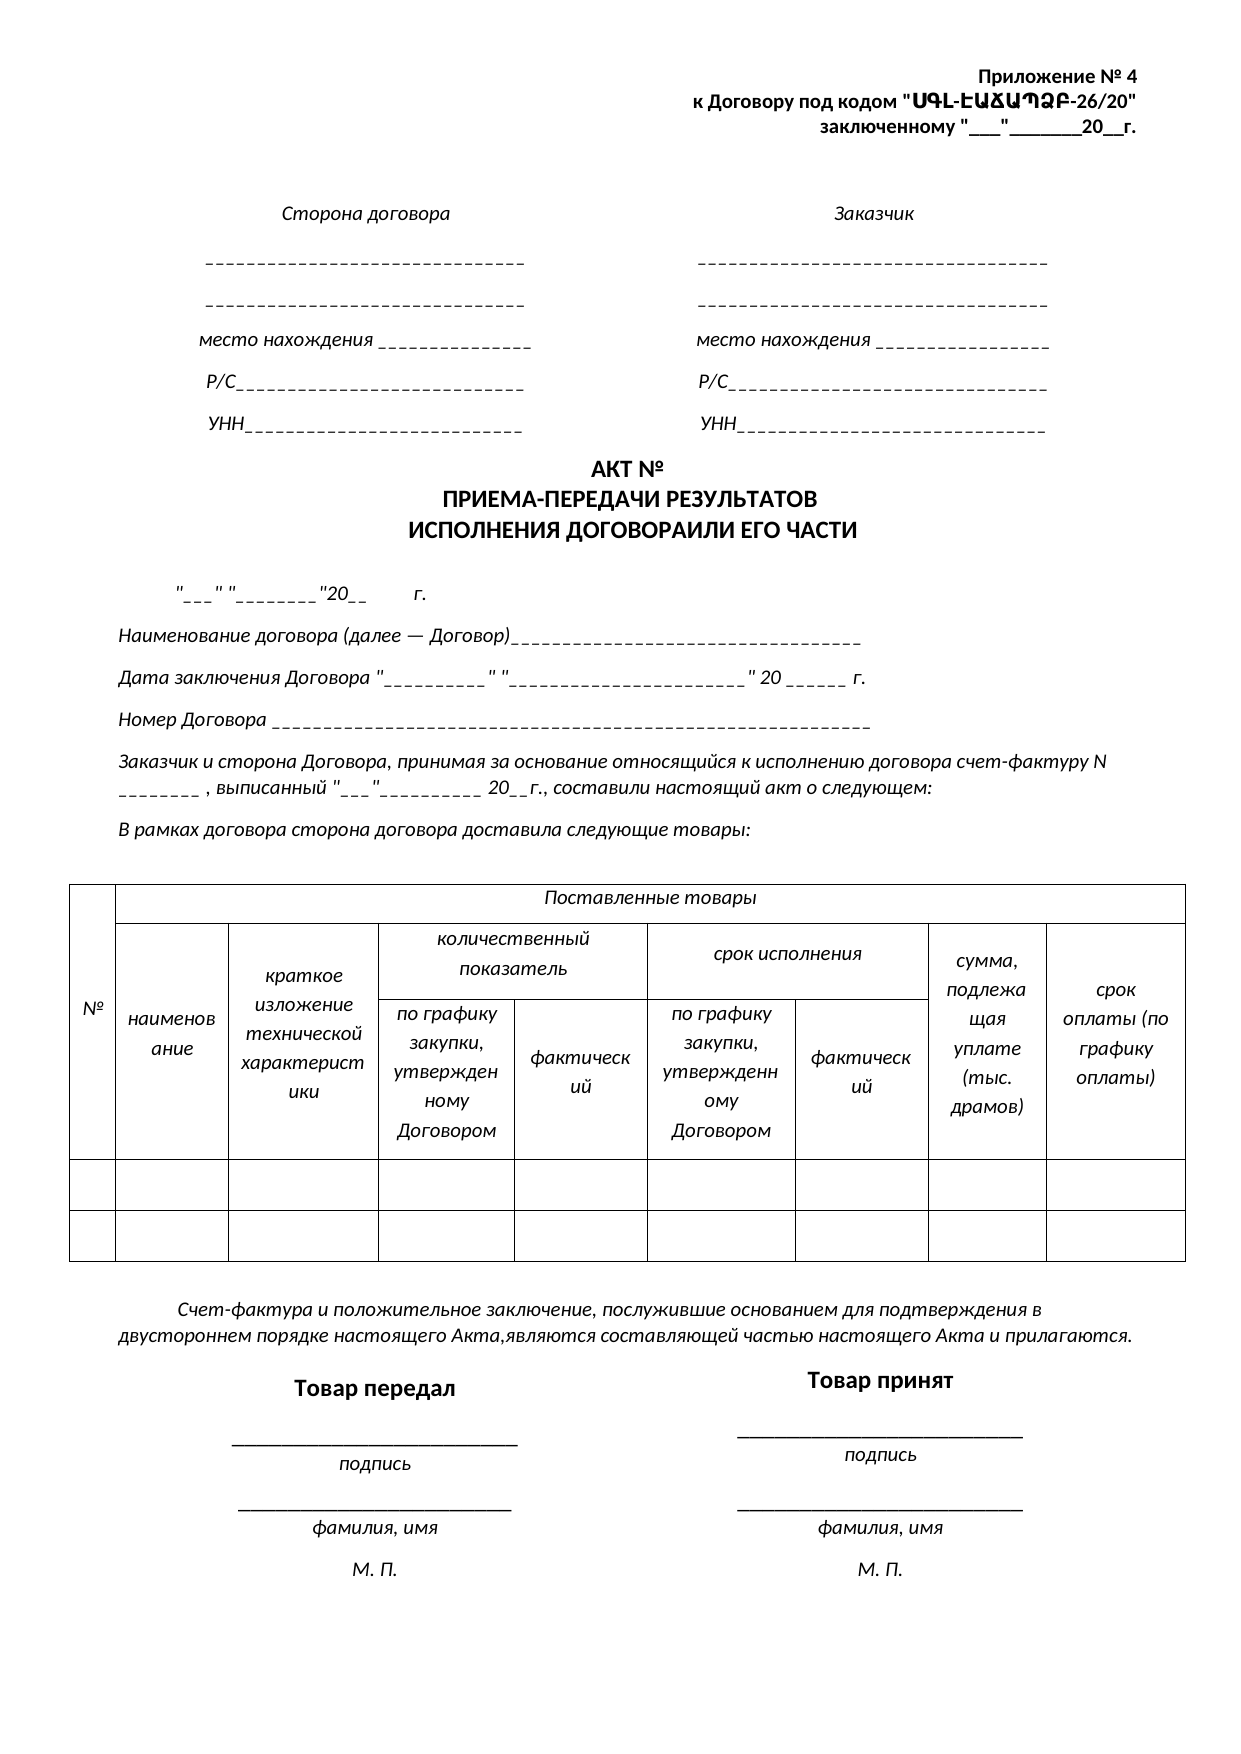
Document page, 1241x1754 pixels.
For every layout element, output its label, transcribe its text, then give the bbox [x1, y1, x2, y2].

table_cell [116, 1160, 228, 1210]
table_cell по графику закупки, утвержденному Договором [648, 1000, 795, 1159]
table_header Товар передал [122, 1364, 627, 1411]
table_cell фактический [796, 1000, 928, 1159]
table_cell ______________________ фамилия, имя [122, 1484, 627, 1556]
table_cell [1047, 1211, 1185, 1261]
table_cell [70, 1211, 115, 1261]
table_header № [70, 885, 115, 1159]
table_cell [515, 1160, 647, 1210]
table_cell [116, 1211, 228, 1261]
text Номер Договора __________________________________________________________ [118, 706, 1137, 732]
table_cell срок исполнения [648, 924, 928, 999]
table_cell [929, 1160, 1046, 1210]
table_cell [1047, 1160, 1185, 1210]
table_cell [796, 1160, 928, 1210]
text Дата заключения Договора "__________" "_______________________" 20 ______ г. [118, 664, 1137, 690]
table_header Поставленные товары [116, 885, 1185, 922]
text к Договору под кодом "ՍԳԼ-ԷԱՃԱՊՁԲ-26/20" заключенному "___"_______20__г. [118, 88, 1137, 139]
table_cell [379, 1211, 514, 1261]
table_cell [229, 1160, 378, 1210]
table_cell краткое изложение технической характеристики [229, 924, 378, 1159]
text В рамках договора сторона договора доставила следующие товары: [118, 816, 1137, 841]
table_cell наименование [116, 924, 228, 1159]
table_header Заказчик __________________________________ __________________________________ место нахождения _________________ Р/С_______________________________ УНН______________________________ [612, 200, 1135, 453]
table_cell [648, 1160, 795, 1210]
table_cell сумма, подлежащая уплате (тыс. драмов) [929, 924, 1046, 1159]
table_cell срок оплаты (по графику оплаты) [1047, 924, 1185, 1159]
text Приложение № 4 [118, 63, 1137, 88]
text АКТ № [118, 453, 1137, 483]
text Наименование договора (далее — Договор)__________________________________ [118, 622, 1137, 648]
table_cell по графику закупки, утвержденному Договором [379, 1000, 514, 1159]
text Заказчик и сторона Договора, принимая за основание относящийся к исполнению договора счет-фактуру N ________ , выписанный "___"__________ 20__г., составили настоящий акт о следующем: [118, 748, 1137, 799]
text Счет-фактура и положительное заключение, послужившие основанием для подтверждения в двустороннем порядке настоящего Акта,являются составляющей частью настоящего Акта и прилагаются. [118, 1296, 1137, 1347]
table_cell [648, 1211, 795, 1261]
table_header Товар принят [628, 1364, 1133, 1411]
table_cell [929, 1211, 1046, 1261]
text ПРИЕМА-ПЕРЕДАЧИ РЕЗУЛЬТАТОВ ИСПОЛНЕНИЯ ДОГОВОРАИЛИ ЕГО ЧАСТИ [177, 483, 1088, 544]
table_cell _______________________ подпись [628, 1411, 1133, 1484]
table_cell количественный показатель [379, 924, 647, 999]
text "___" "________"20__ г. [118, 580, 1137, 606]
table_cell [515, 1211, 647, 1261]
table_cell [379, 1160, 514, 1210]
table_cell фактический [515, 1000, 647, 1159]
table_cell _______________________ подпись [122, 1411, 627, 1484]
table_cell М. П. [122, 1556, 627, 1598]
table_cell [796, 1211, 928, 1261]
table_cell М. П. [628, 1556, 1133, 1598]
table_cell [229, 1211, 378, 1261]
table_cell [70, 1160, 115, 1210]
table_header Сторона договора _______________________________ _______________________________ место нахождения _______________ Р/С____________________________ УНН___________________________ [120, 200, 612, 453]
table_cell _______________________ фамилия, имя [628, 1484, 1133, 1556]
